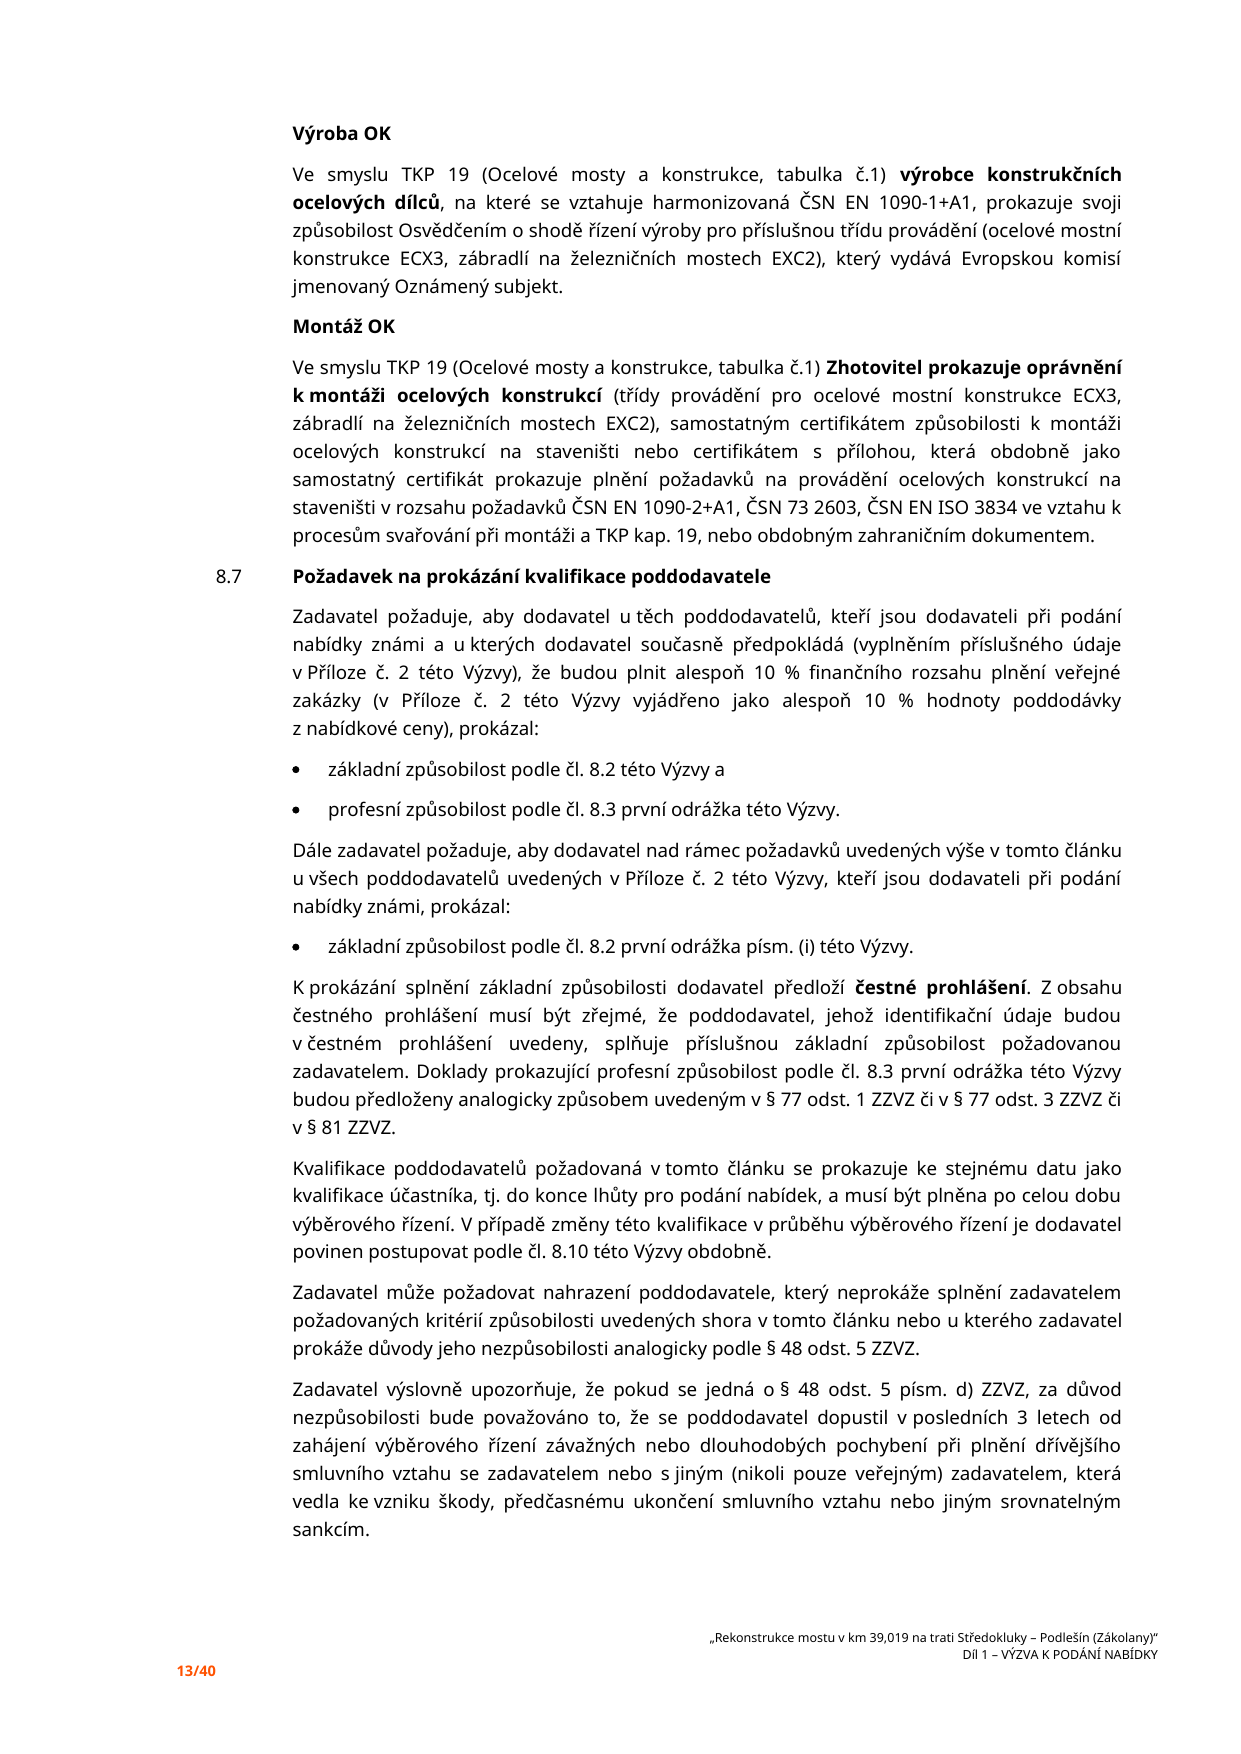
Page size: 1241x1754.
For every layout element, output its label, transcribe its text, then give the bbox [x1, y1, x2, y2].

text Zadavatel může požadovat nahrazení poddodavatele, který neprokáže splnění zadavatelem požadovaných kritérií způsobilosti uvedených shora v tomto článku nebo u kterého zadavatel prokáže důvody jeho nezpůsobilosti analogicky podle § 48 odst. 5 ZZVZ. [292, 1279, 1122, 1361]
text Kvalifikace poddodavatelů požadovaná v tomto článku se prokazuje ke stejnému datu jako kvalifikace účastníka, tj. do konce lhůty pro podání nabídek, a musí být plněna po celou dobu výběrového řízení. V případě změny této kvalifikace v průběhu výběrového řízení je dodavatel povinen postupovat podle čl. 8.10 této Výzvy obdobně. [292, 1155, 1122, 1264]
text Výroba OK [292, 121, 1122, 146]
text Montáž OK [292, 314, 1122, 339]
text základní způsobilost podle čl. 8.2 této Výzvy a [292, 756, 1122, 782]
text Dále zadavatel požaduje, aby dodavatel nad rámec požadavků uvedených výše v tomto článku u všech poddodavatelů uvedených v Příloze č. 2 této Výzvy, kteří jsou dodavateli při podání nabídky známi, prokázal: [292, 837, 1122, 919]
text Zadavatel požaduje, aby dodavatel u těch poddodavatelů, kteří jsou dodavateli při podání nabídky známi a u kterých dodavatel současně předpokládá (vyplněním příslušného údaje v Příloze č. 2 této Výzvy), že budou plnit alespoň 10 % finančního rozsahu plnění veřejné zakázky (v Příloze č. 2 této Výzvy vyjádřeno jako alespoň 10 % hodnoty poddodávky z nabídkové ceny), prokázal: [292, 603, 1122, 741]
text Ve smyslu TKP 19 (Ocelové mosty a konstrukce, tabulka č.1) výrobce konstrukčních ocelových dílců, na které se vztahuje harmonizovaná ČSN EN 1090-1+A1, prokazuje svoji způsobilost Osvědčením o shodě řízení výroby pro příslušnou třídu provádění (ocelové mostní konstrukce ECX3, zábradlí na železničních mostech EXC2), který vydává Evropskou komisí jmenovaný Oznámený subjekt. [292, 161, 1122, 299]
text základní způsobilost podle čl. 8.2 první odrážka písm. (i) této Výzvy. [292, 934, 1122, 959]
text K prokázání splnění základní způsobilosti dodavatel předloží čestné prohlášení. Z obsahu čestného prohlášení musí být zřejmé, že poddodavatel, jehož identifikační údaje budou v čestném prohlášení uvedeny, splňuje příslušnou základní způsobilost požadovanou zadavatelem. Doklady prokazující profesní způsobilost podle čl. 8.3 první odrážka této Výzvy budou předloženy analogicky způsobem uvedeným v § 77 odst. 1 ZZVZ či v § 77 odst. 3 ZZVZ či v § 81 ZZVZ. [292, 974, 1122, 1140]
text Zadavatel výslovně upozorňuje, že pokud se jedná o § 48 odst. 5 písm. d) ZZVZ, za důvod nezpůsobilosti bude považováno to, že se poddodavatel dopustil v posledních 3 letech od zahájení výběrového řízení závažných nebo dlouhodobých pochybení při plnění dřívějšího smluvního vztahu se zadavatelem nebo s jiným (nikoli pouze veřejným) zadavatelem, která vedla ke vzniku škody, předčasnému ukončení smluvního vztahu nebo jiným srovnatelným sankcím. [292, 1376, 1122, 1542]
text Požadavek na prokázání kvalifikace poddodavatele [216, 563, 1122, 588]
text profesní způsobilost podle čl. 8.3 první odrážka této Výzvy. [292, 797, 1122, 822]
text Ve smyslu TKP 19 (Ocelové mosty a konstrukce, tabulka č.1) Zhotovitel prokazuje oprávnění k montáži ocelových konstrukcí (třídy provádění pro ocelové mostní konstrukce ECX3, zábradlí na železničních mostech EXC2), samostatným certifikátem způsobilosti k montáži ocelových konstrukcí na staveništi nebo certifikátem s přílohou, která obdobně jako samostatný certifikát prokazuje plnění požadavků na provádění ocelových konstrukcí na staveništi v rozsahu požadavků ČSN EN 1090-2+A1, ČSN 73 2603, ČSN EN ISO 3834 ve vztahu k procesům svařování při montáži a TKP kap. 19, nebo obdobným zahraničním dokumentem. [292, 354, 1122, 548]
